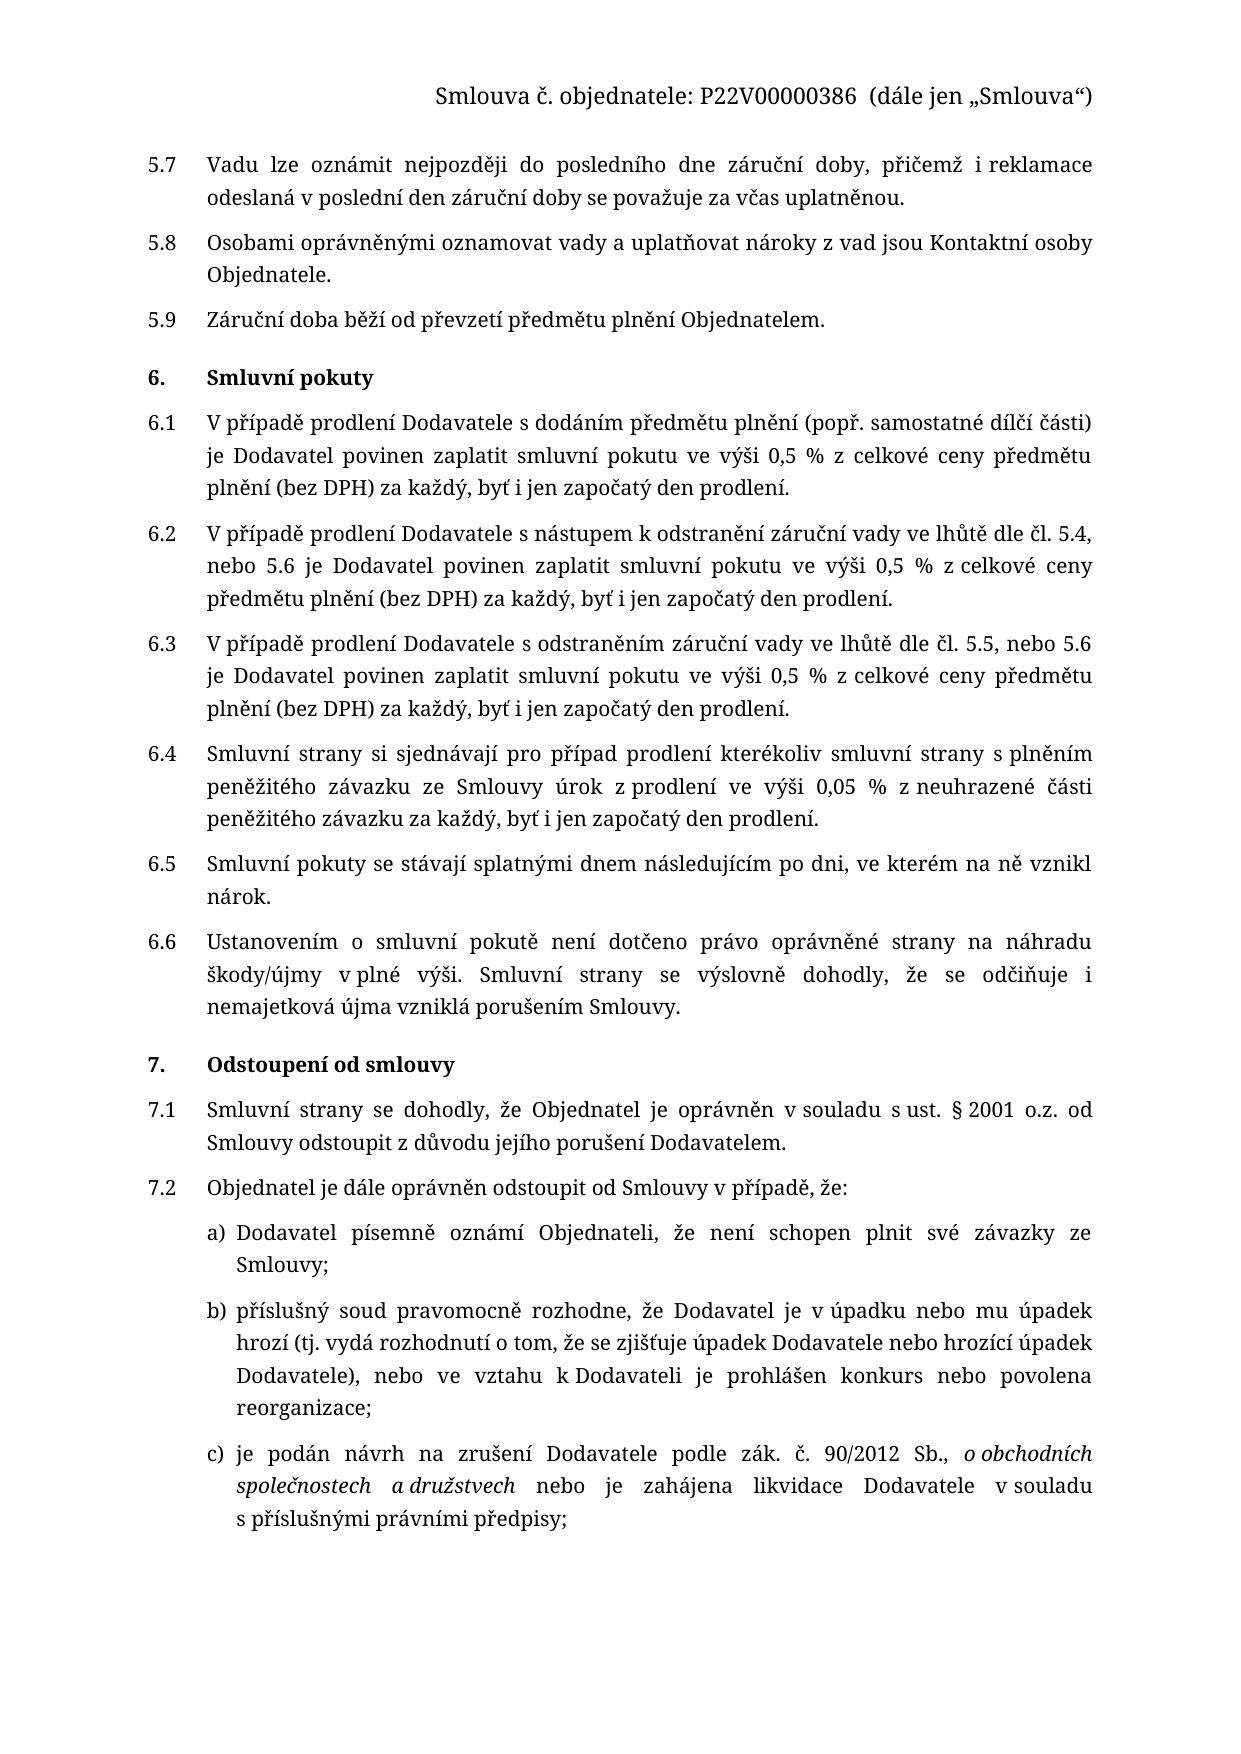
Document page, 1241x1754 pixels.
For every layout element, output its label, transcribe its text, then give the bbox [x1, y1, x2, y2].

list Smluvní pokuty se stávají splatnými dnem následujícím po dni, ve kterém na ně vznikl nárok. [148, 849, 1093, 911]
list V případě prodlení Dodavatele s odstraněním záruční vady ve lhůtě dle čl. 5.5, nebo 5.6 je Dodavatel povinen zaplatit smluvní pokutu ve výši 0,5 % z celkové ceny předmětu plnění (bez DPH) za každý, byť i jen započatý den prodlení. [148, 629, 1093, 723]
list Ustanovením o smluvní pokutě není dotčeno právo oprávněné strany na náhradu škody/újmy v plné výši. Smluvní strany se výslovně dohodly, že se odčiňuje i nemajetková újma vzniklá porušením Smlouvy. [148, 927, 1093, 1021]
list Objednatel je dále oprávněn odstoupit od Smlouvy v případě, že: [148, 1173, 1093, 1201]
list Odstoupení od smlouvy [148, 1050, 1093, 1078]
list V případě prodlení Dodavatele s dodáním předmětu plnění (popř. samostatné dílčí části) je Dodavatel povinen zaplatit smluvní pokutu ve výši 0,5 % z celkové ceny předmětu plnění (bez DPH) za každý, byť i jen započatý den prodlení. [148, 408, 1093, 502]
list příslušný soud pravomocně rozhodne, že Dodavatel je v úpadku nebo mu úpadek hrozí (tj. vydá rozhodnutí o tom, že se zjišťuje úpadek Dodavatele nebo hrozící úpadek Dodavatele), nebo ve vztahu k Dodavateli je prohlášen konkurs nebo povolena reorganizace; [207, 1296, 1093, 1422]
list Osobami oprávněnými oznamovat vady a uplatňovat nároky z vad jsou Kontaktní osoby Objednatele. [148, 228, 1093, 289]
list Záruční doba běží od převzetí předmětu plnění Objednatelem. [148, 306, 1093, 334]
list Smluvní pokuty [148, 363, 1093, 392]
list Smluvní strany se dohodly, že Objednatel je oprávněn v souladu s ust. § 2001 o.z. od Smlouvy odstoupit z důvodu jejího porušení Dodavatelem. [148, 1095, 1093, 1156]
list Dodavatel písemně oznámí Objednateli, že není schopen plnit své závazky ze Smlouvy; [207, 1218, 1093, 1279]
list V případě prodlení Dodavatele s nástupem k odstranění záruční vady ve lhůtě dle čl. 5.4, nebo 5.6 je Dodavatel povinen zaplatit smluvní pokutu ve výši 0,5 % z celkové ceny předmětu plnění (bez DPH) za každý, byť i jen započatý den prodlení. [148, 519, 1093, 612]
list Smluvní strany si sjednávají pro případ prodlení kterékoliv smluvní strany s plněním peněžitého závazku ze Smlouvy úrok z prodlení ve výši 0,05 % z neuhrazené části peněžitého závazku za každý, byť i jen započatý den prodlení. [148, 739, 1093, 833]
list je podán návrh na zrušení Dodavatele podle zák. č. 90/2012 Sb., o obchodních společnostech a družstvech nebo je zahájena likvidace Dodavatele v souladu s příslušnými právními předpisy; [207, 1439, 1093, 1532]
list Vadu lze oznámit nejpozději do posledního dne záruční doby, přičemž i reklamace odeslaná v poslední den záruční doby se považuje za včas uplatněnou. [148, 150, 1093, 211]
